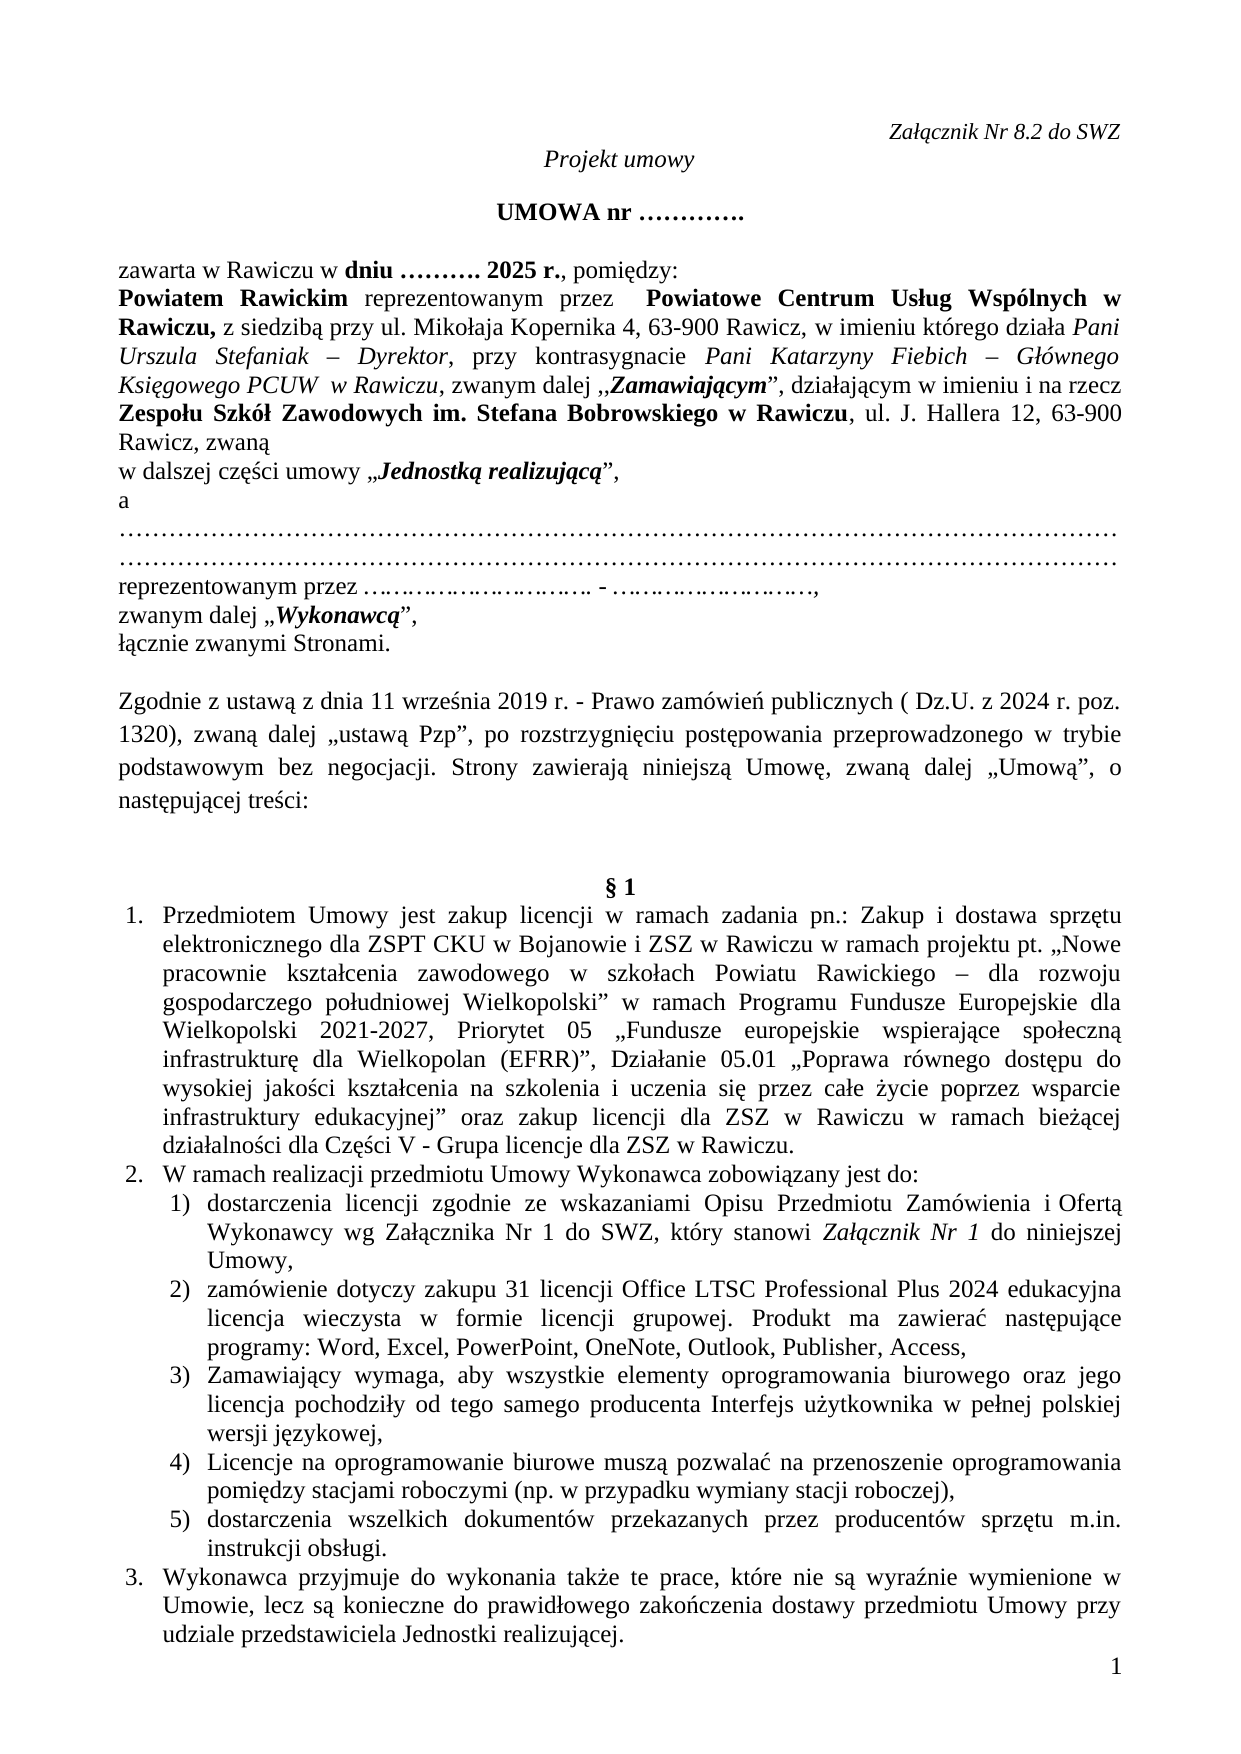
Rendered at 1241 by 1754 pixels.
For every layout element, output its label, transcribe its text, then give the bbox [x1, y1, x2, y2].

text zawarta w Rawiczu w dniu ………. 2025 r., pomiędzy: [118, 255, 1122, 283]
text zwanym dalej „Wykonawcą”, [118, 600, 1122, 628]
list zamówienie dotyczy zakupu 31 licencji Office LTSC Professional Plus 2024 edukacyjna licencja wieczysta w formie licencji grupowej. Produkt ma zawierać następujące programy: Word, Excel, PowerPoint, OneNote, Outlook, Publisher, Access, [169, 1274, 1122, 1361]
list dostarczenia licencji zgodnie ze wskazaniami Opisu Przedmiotu Zamówienia i Ofertą Wykonawcy wg Załącznika Nr 1 do SWZ, który stanowi Załącznik Nr 1 do niniejszej Umowy, [169, 1188, 1122, 1274]
list Licencje na oprogramowanie biurowe muszą pozwalać na przenoszenie oprogramowania pomiędzy stacjami roboczymi (np. w przypadku wymiany stacji roboczej), [169, 1447, 1122, 1504]
text Powiatem Rawickim reprezentowanym przez Powiatowe Centrum Usług Wspólnych w Rawiczu, z siedzibą przy ul. Mikołaja Kopernika 4, 63-900 Rawicz, w imieniu którego działa Pani Urszula Stefaniak – Dyrektor, przy kontrasygnacie Pani Katarzyny Fiebich – Głównego Księgowego PCUW w Rawiczu, zwanym dalej ,,Zamawiającym”, działającym w imieniu i na rzecz Zespołu Szkół Zawodowych im. Stefana Bobrowskiego w Rawiczu, ul. J. Hallera 12, 63-900 Rawicz, zwaną w dalszej części umowy „Jednostką realizującą”, [118, 283, 1122, 485]
list Wykonawca przyjmuje do wykonania także te prace, które nie są wyraźnie wymienione w Umowie, lecz są konieczne do prawidłowego zakończenia dostawy przedmiotu Umowy przy udziale przedstawiciela Jednostki realizującej. [125, 1562, 1122, 1648]
text reprezentowanym przez …………………………. - ………………………, [118, 571, 1122, 600]
text łącznie zwanymi Stronami. [118, 628, 1122, 657]
text § 1 [118, 872, 1122, 901]
text UMOWA nr …………. [118, 197, 1122, 226]
list dostarczenia wszelkich dokumentów przekazanych przez producentów sprzętu m.in. instrukcji obsługi. [169, 1504, 1122, 1562]
text Projekt umowy [118, 144, 1122, 173]
list Zamawiający wymaga, aby wszystkie elementy oprogramowania biurowego oraz jego licencja pochodziły od tego samego producenta Interfejs użytkownika w pełnej polskiej wersji językowej, [169, 1361, 1122, 1447]
text Zgodnie z ustawą z dnia 11 września 2019 r. - Prawo zamówień publicznych ( Dz.U. z 2024 r. poz. 1320), zwaną dalej „ustawą Pzp”, po rozstrzygnięciu postępowania przeprowadzonego w trybie podstawowym bez negocjacji. Strony zawierają niniejszą Umowę, zwaną dalej „Umową”, o następującej treści: [118, 686, 1122, 814]
text a [118, 485, 1122, 513]
text …………………………………………………………………………………………………………………………………………………………………………………………………………………… [118, 513, 1122, 571]
text Załącznik Nr 8.2 do SWZ [118, 118, 1122, 144]
list W ramach realizacji przedmiotu Umowy Wykonawca zobowiązany jest do: [125, 1159, 1122, 1188]
list Przedmiotem Umowy jest zakup licencji w ramach zadania pn.: Zakup i dostawa sprzętu elektronicznego dla ZSPT CKU w Bojanowie i ZSZ w Rawiczu w ramach projektu pt. „Nowe pracownie kształcenia zawodowego w szkołach Powiatu Rawickiego – dla rozwoju gospodarczego południowej Wielkopolski” w ramach Programu Fundusze Europejskie dla Wielkopolski 2021-2027, Priorytet 05 „Fundusze europejskie wspierające społeczną infrastrukturę dla Wielkopolan (EFRR)”, Działanie 05.01 „Poprawa równego dostępu do wysokiej jakości kształcenia na szkolenia i uczenia się przez całe życie poprzez wsparcie infrastruktury edukacyjnej” oraz zakup licencji dla ZSZ w Rawiczu w ramach bieżącej działalności dla Części V - Grupa licencje dla ZSZ w Rawiczu. [125, 901, 1122, 1159]
